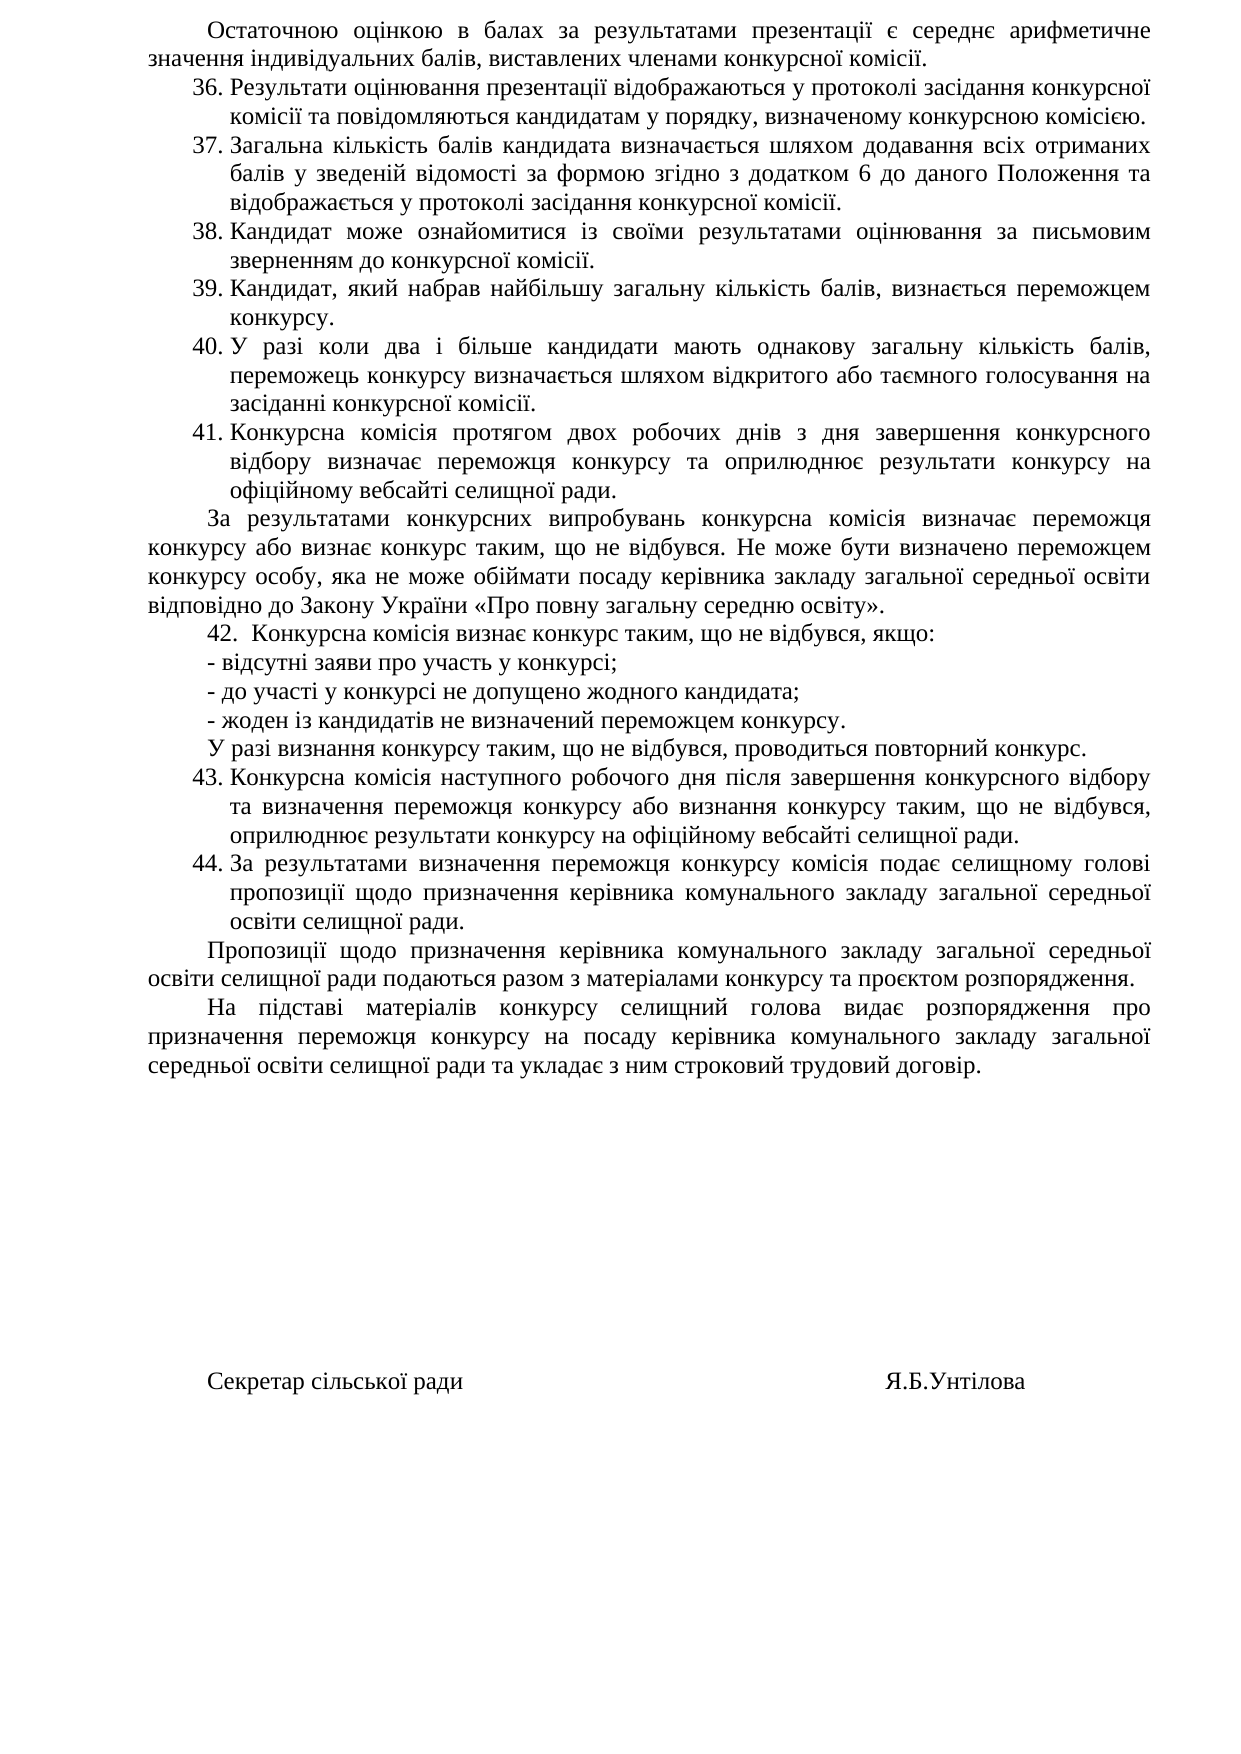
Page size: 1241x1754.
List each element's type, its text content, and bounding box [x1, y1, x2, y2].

list За результатами визначення переможця конкурсу комісія подає селищному голові пропозиції щодо призначення керівника комунального закладу загальної середньої освіти селищної ради. [192, 848, 1152, 935]
list Кандидат, який набрав найбільшу загальну кількість балів, визнається переможцем конкурсу. [192, 273, 1152, 331]
list відсутні заяви про участь у конкурсі; [148, 647, 1152, 676]
text Остаточною оцінкою в балах за результатами презентації є середнє арифметичне значення індивідуальних балів, виставлених членами конкурсної комісії. [148, 15, 1152, 72]
list Конкурсна комісія наступного робочого дня після завершення конкурсного відбору та визначення переможця конкурсу або визнання конкурсу таким, що не відбувся, оприлюднює результати конкурсу на офіційному вебсайті селищної ради. [192, 762, 1152, 848]
list Пропозиції щодо призначення керівника комунального закладу загальної середньої освіти селищної ради подаються разом з матеріалами конкурсу та проєктом розпорядження. [148, 935, 1152, 992]
list На підставі матеріалів конкурсу селищний голова видає розпорядження про призначення переможця конкурсу на посаду керівника комунального закладу загальної середньої освіти селищної ради та укладає з ним строковий трудовий договір. [148, 992, 1152, 1078]
list до участі у конкурсі не допущено жодного кандидата; [148, 676, 1152, 705]
list Конкурсна комісія протягом двох робочих днів з дня завершення конкурсного відбору визначає переможця конкурсу та оприлюднює результати конкурсу на офіційному вебсайті селищної ради. [192, 417, 1152, 503]
text Секретар сільської ради Я.Б.Унтілова [148, 1366, 1152, 1395]
list Кандидат може ознайомитися із своїми результатами оцінювання за письмовим зверненням до конкурсної комісії. [192, 216, 1152, 273]
list Результати оцінювання презентації відображаються у протоколі засідання конкурсної комісії та повідомляються кандидатам у порядку, визначеному конкурсною комісією. [192, 72, 1152, 130]
list У разі коли два і більше кандидати мають однакову загальну кількість балів, переможець конкурсу визначається шляхом відкритого або таємного голосування на засіданні конкурсної комісії. [192, 331, 1152, 417]
list У разі визнання конкурсу таким, що не відбувся, проводиться повторний конкурс. [148, 733, 1152, 762]
list Конкурсна комісія визнає конкурс таким, що не відбувся, якщо: [148, 618, 1152, 647]
text За результатами конкурсних випробувань конкурсна комісія визначає переможця конкурсу або визнає конкурс таким, що не відбувся. Не може бути визначено переможцем конкурсу особу, яка не може обіймати посаду керівника закладу загальної середньої освіти відповідно до Закону України «Про повну загальну середню освіту». [148, 503, 1152, 618]
list жоден із кандидатів не визначений переможцем конкурсу. [148, 705, 1152, 733]
list Загальна кількість балів кандидата визначається шляхом додавання всіх отриманих балів у зведеній відомості за формою згідно з додатком 6 до даного Положення та відображається у протоколі засідання конкурсної комісії. [192, 130, 1152, 216]
